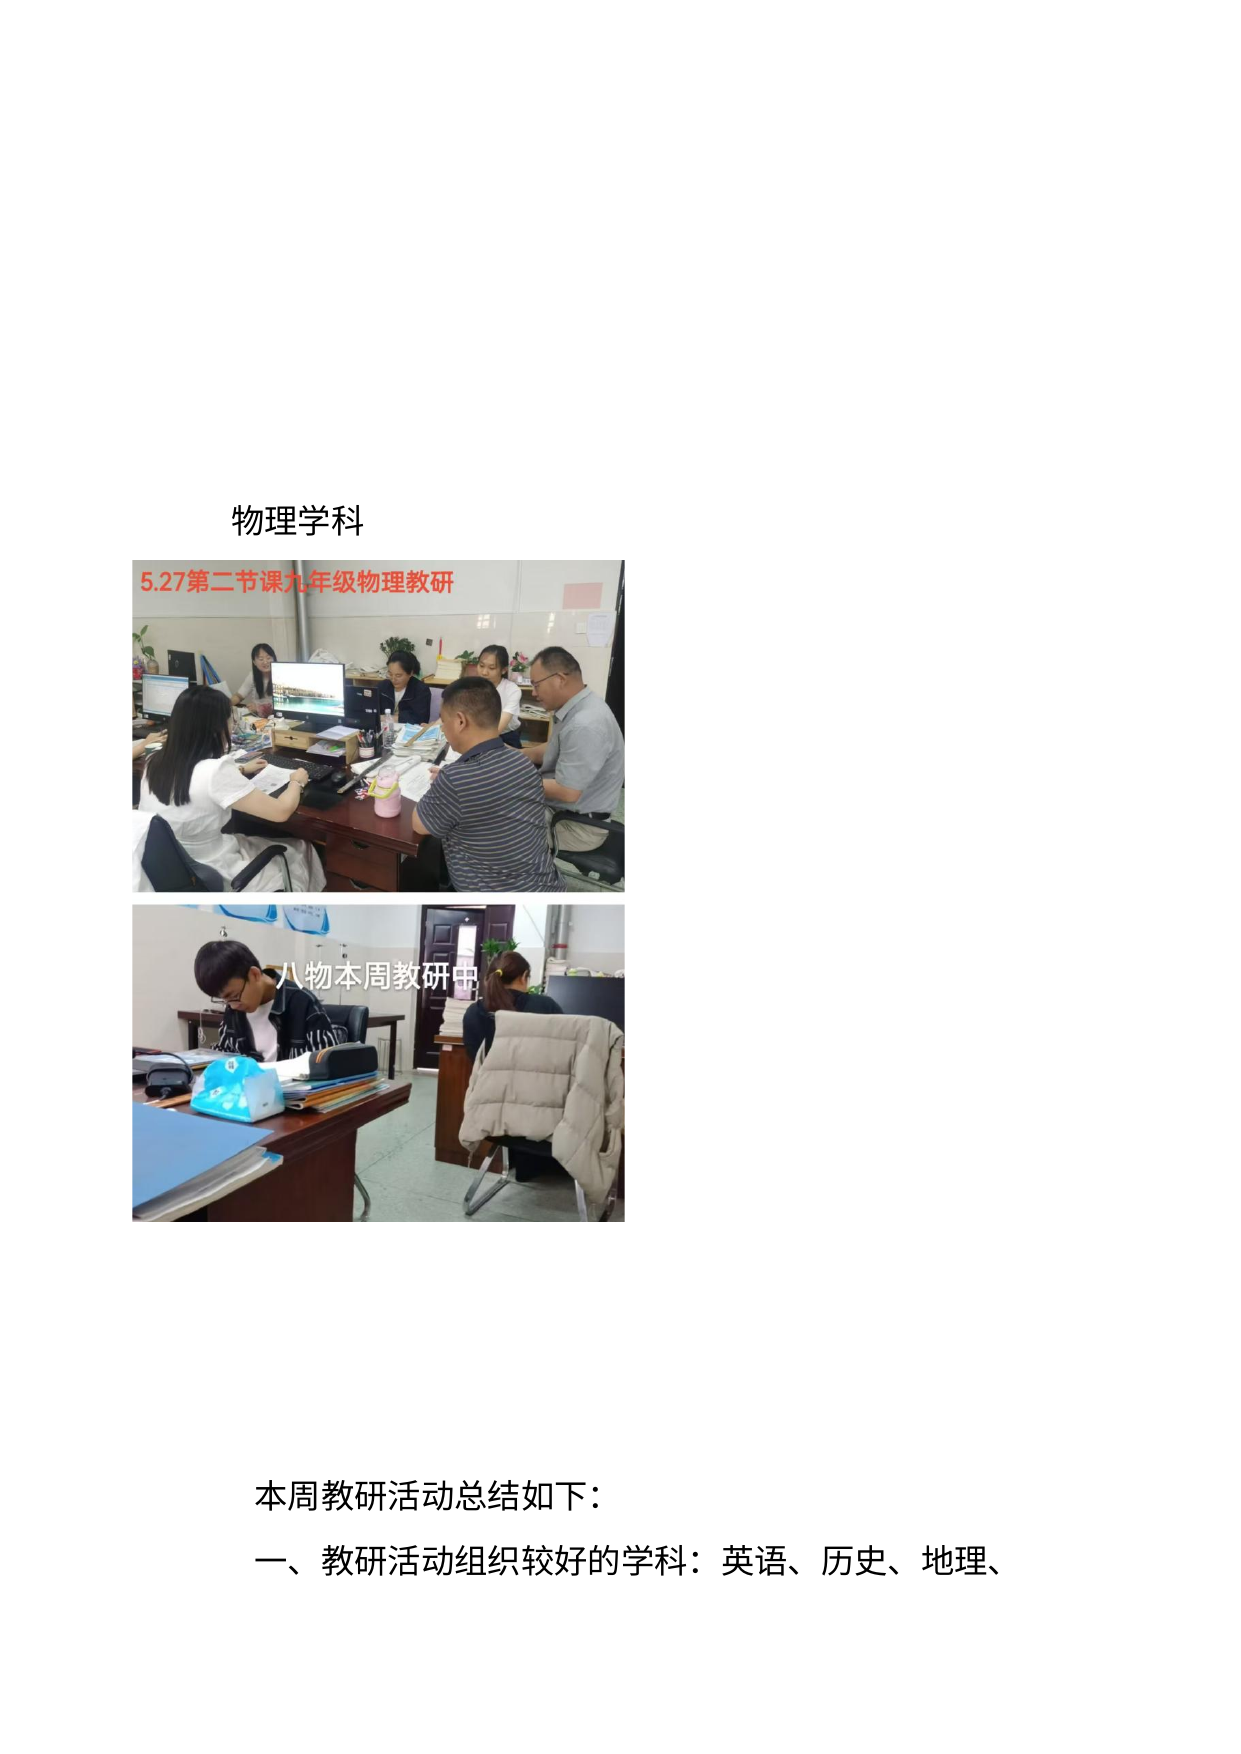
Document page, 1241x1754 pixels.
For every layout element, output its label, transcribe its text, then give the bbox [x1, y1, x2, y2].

picture [130, 560, 624, 1220]
text 物理学科 [187, 487, 1053, 552]
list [187, 1527, 1053, 1592]
text 本周教研活动总结如下： [187, 1462, 1053, 1527]
